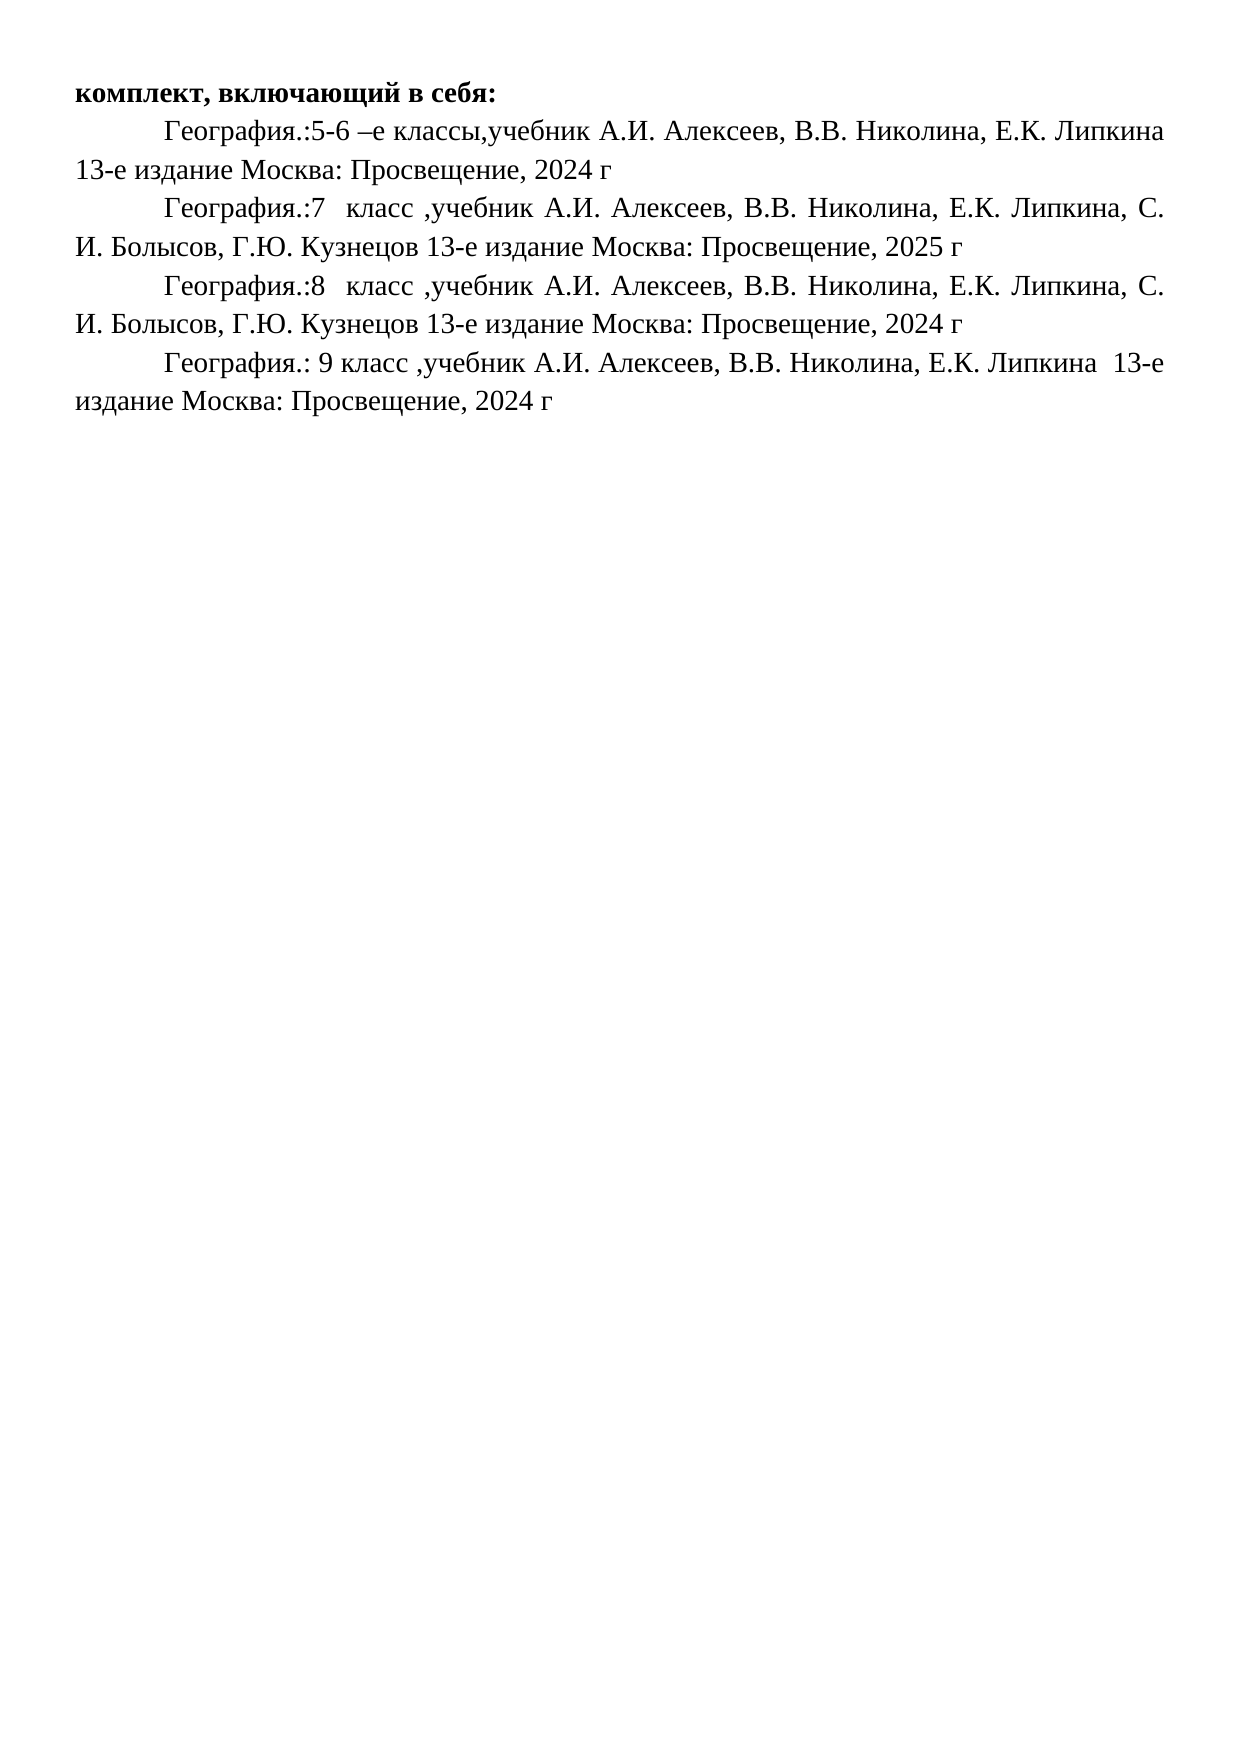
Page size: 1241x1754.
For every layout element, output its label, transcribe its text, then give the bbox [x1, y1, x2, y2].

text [75, 75, 1150, 108]
text География.:8 класс ,учебник А.И. Алексеев, В.В. Николина, Е.К. Липкина, С. И. Болысов, Г.Ю. Кузнецов 13-е издание Москва: Просвещение, 2024 г [75, 268, 1165, 340]
text География.:7 класс ,учебник А.И. Алексеев, В.В. Николина, Е.К. Липкина, С. И. Болысов, Г.Ю. Кузнецов 13-е издание Москва: Просвещение, 2025 г [75, 191, 1165, 263]
text География.:5-6 –е классы,учебник А.И. Алексеев, В.В. Николина, Е.К. Липкина 13-е издание Москва: Просвещение, 2024 г [75, 113, 1165, 186]
text География.: 9 класс ,учебник А.И. Алексеев, В.В. Николина, Е.К. Липкина 13-е издание Москва: Просвещение, 2024 г [75, 345, 1165, 417]
